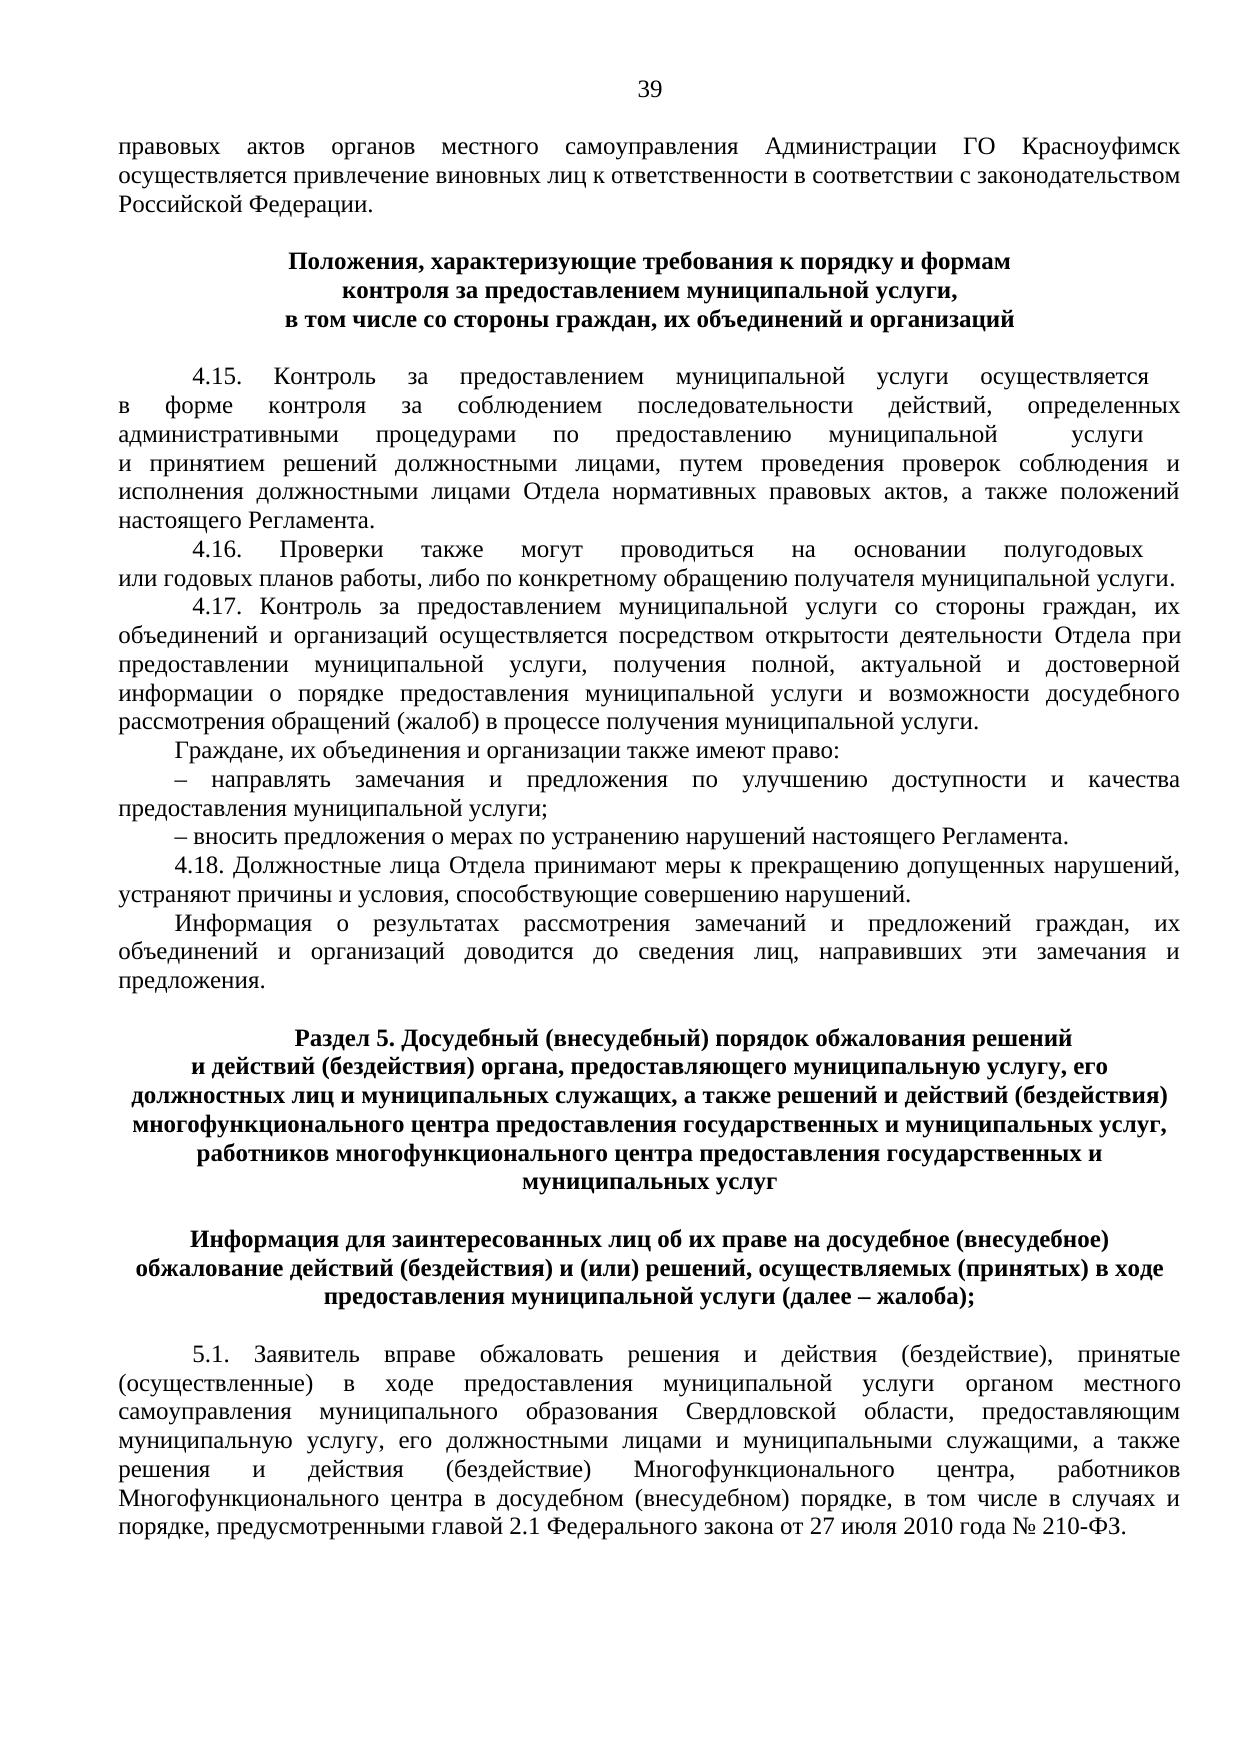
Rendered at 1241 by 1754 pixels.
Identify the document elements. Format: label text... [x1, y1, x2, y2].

text – вносить предложения о мерах по устранению нарушений настоящего Регламента. [118, 821, 1181, 850]
text в том числе со стороны граждан, их объединений и организаций [118, 304, 1181, 333]
text Информация для заинтересованных лиц об их праве на досудебное (внесудебное) обжалование действий (бездействия) и (или) решений, осуществляемых (принятых) в ходе предоставления муниципальной услуги (далее – жалоба); [118, 1224, 1181, 1310]
text 4.15. Контроль за предоставлением муниципальной услуги осуществляется в форме контроля за соблюдением последовательности действий, определенных административными процедурами по предоставлению муниципальной услуги и принятием решений должностными лицами, путем проведения проверок соблюдения и исполнения должностными лицами Отдела нормативных правовых актов, а также положений настоящего Регламента. [118, 361, 1181, 534]
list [118, 131, 1181, 218]
text 4.16. Проверки также могут проводиться на основании полугодовых или годовых планов работы, либо по конкретному обращению получателя муниципальной услуги. [118, 534, 1181, 591]
text Раздел 5. Досудебный (внесудебный) порядок обжалования решений и действий (бездействия) органа, предоставляющего муниципальную услугу, его должностных лиц и муниципальных служащих, а также решений и действий (бездействия) многофункционального центра предоставления государственных и муниципальных услуг, работников многофункционального центра предоставления государственных и муниципальных услуг [118, 1023, 1181, 1195]
text 4.17. Контроль за предоставлением муниципальной услуги со стороны граждан, их объединений и организаций осуществляется посредством открытости деятельности Отдела при предоставлении муниципальной услуги, получения полной, актуальной и достоверной информации о порядке предоставления муниципальной услуги и возможности досудебного рассмотрения обращений (жалоб) в процессе получения муниципальной услуги. [118, 591, 1181, 735]
text Положения, характеризующие требования к порядку и формам [118, 246, 1181, 275]
text 5.1. Заявитель вправе обжаловать решения и действия (бездействие), принятые (осуществленные) в ходе предоставления муниципальной услуги органом местного самоуправления муниципального образования Свердловской области, предоставляющим муниципальную услугу, его должностными лицами и муниципальными служащими, а также решения и действия (бездействие) Многофункционального центра, работников Многофункционального центра в досудебном (внесудебном) порядке, в том числе в случаях и порядке, предусмотренными главой 2.1 Федерального закона от 27 июля 2010 года № 210-ФЗ. [118, 1339, 1181, 1540]
text – направлять замечания и предложения по улучшению доступности и качества предоставления муниципальной услуги; [118, 764, 1181, 821]
text Граждане, их объединения и организации также имеют право: [118, 735, 1181, 764]
text Информация о результатах рассмотрения замечаний и предложений граждан, их объединений и организаций доводится до сведения лиц, направивших эти замечания и предложения. [118, 908, 1181, 994]
text контроля за предоставлением муниципальной услуги, [118, 275, 1181, 304]
text 4.18. Должностные лица Отдела принимают меры к прекращению допущенных нарушений, устраняют причины и условия, способствующие совершению нарушений. [118, 850, 1181, 908]
